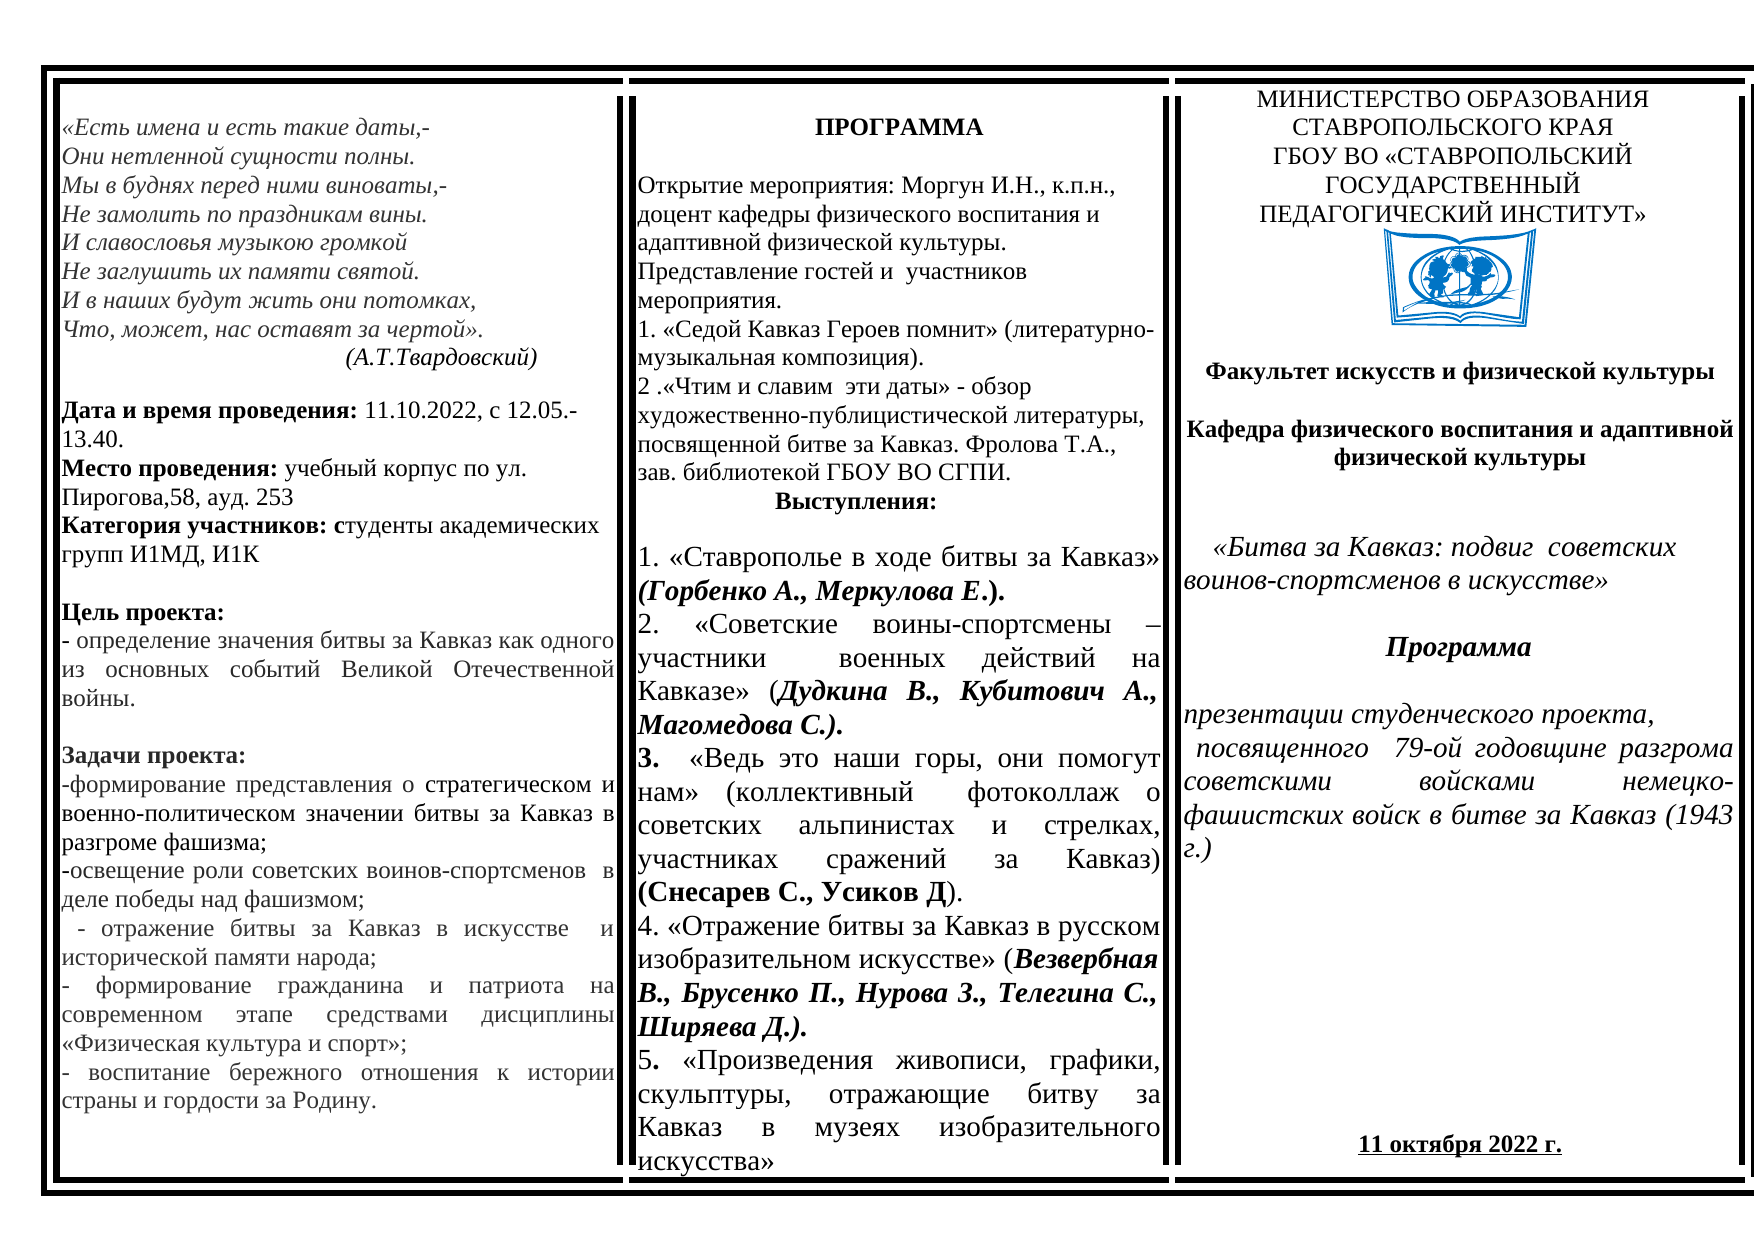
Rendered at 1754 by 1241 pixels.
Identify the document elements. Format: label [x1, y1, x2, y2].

table_header [626, 71, 1172, 1177]
table_header [50, 71, 626, 1177]
table_header [1172, 71, 1748, 1177]
table_header [1748, 71, 1754, 1177]
